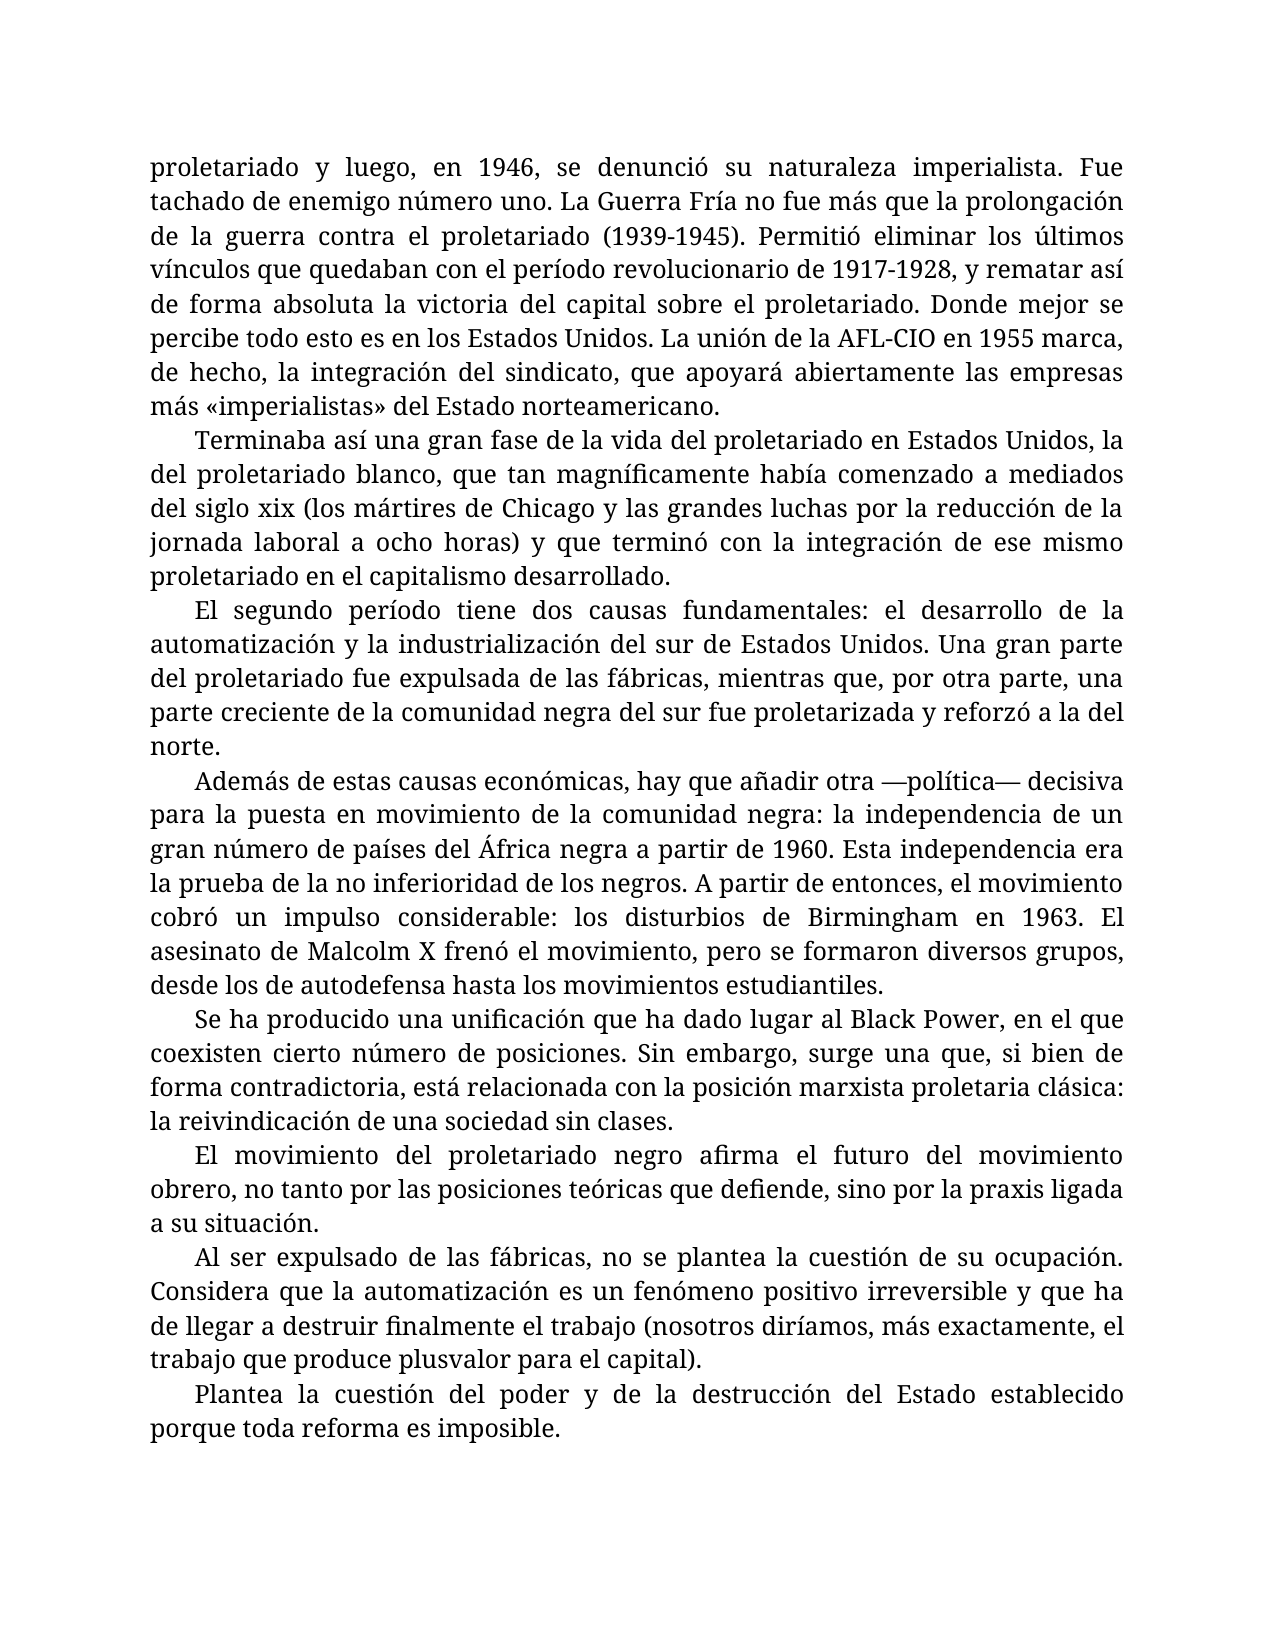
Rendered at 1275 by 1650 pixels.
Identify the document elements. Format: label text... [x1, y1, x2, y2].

text El movimiento del proletariado negro afirma el futuro del movimiento obrero, no tanto por las posiciones teóricas que defiende, sino por la praxis ligada a su situación. [150, 1138, 1125, 1240]
text El segundo período tiene dos causas fundamentales: el desarrollo de la automatización y la industrialización del sur de Estados Unidos. Una gran parte del proletariado fue expulsada de las fábricas, mientras que, por otra parte, una parte creciente de la comunidad negra del sur fue proletarizada y reforzó a la del norte. [150, 593, 1125, 763]
text Además de estas causas económicas, hay que añadir otra —política— decisiva para la puesta en movimiento de la comunidad negra: la independencia de un gran número de países del África negra a partir de 1960. Esta independencia era la prueba de la no inferioridad de los negros. A partir de entonces, el movimiento cobró un impulso considerable: los disturbios de Birmingham en 1963. El asesinato de Malcolm Χ frenó el movimiento, pero se formaron diversos grupos, desde los de autodefensa hasta los movimientos estudiantiles. [150, 763, 1125, 1002]
text Plantea la cuestión del poder y de la destrucción del Estado establecido porque toda reforma es imposible. [150, 1376, 1125, 1444]
text Al ser expulsado de las fábricas, no se plantea la cuestión de su ocupación. Considera que la automatización es un fenómeno positivo irreversible y que ha de llegar a destruir finalmente el trabajo (nosotros diríamos, más exactamente, el trabajo que produce plusvalor para el capital). [150, 1240, 1125, 1376]
text Terminaba así una gran fase de la vida del proletariado en Estados Unidos, la del proletariado blanco, que tan magníficamente había comenzado a mediados del siglo xix (los mártires de Chicago y las grandes luchas por la reducción de la jornada laboral a ocho horas) y que terminó con la integración de ese mismo proletariado en el capitalismo desarrollado. [150, 422, 1125, 593]
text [150, 150, 1125, 422]
text Se ha producido una unificación que ha dado lugar al Black Power, en el que coexisten cierto número de posiciones. Sin embargo, surge una que, si bien de forma contradictoria, está relacionada con la posición marxista proletaria clásica: la reivindicación de una sociedad sin clases. [150, 1002, 1125, 1138]
